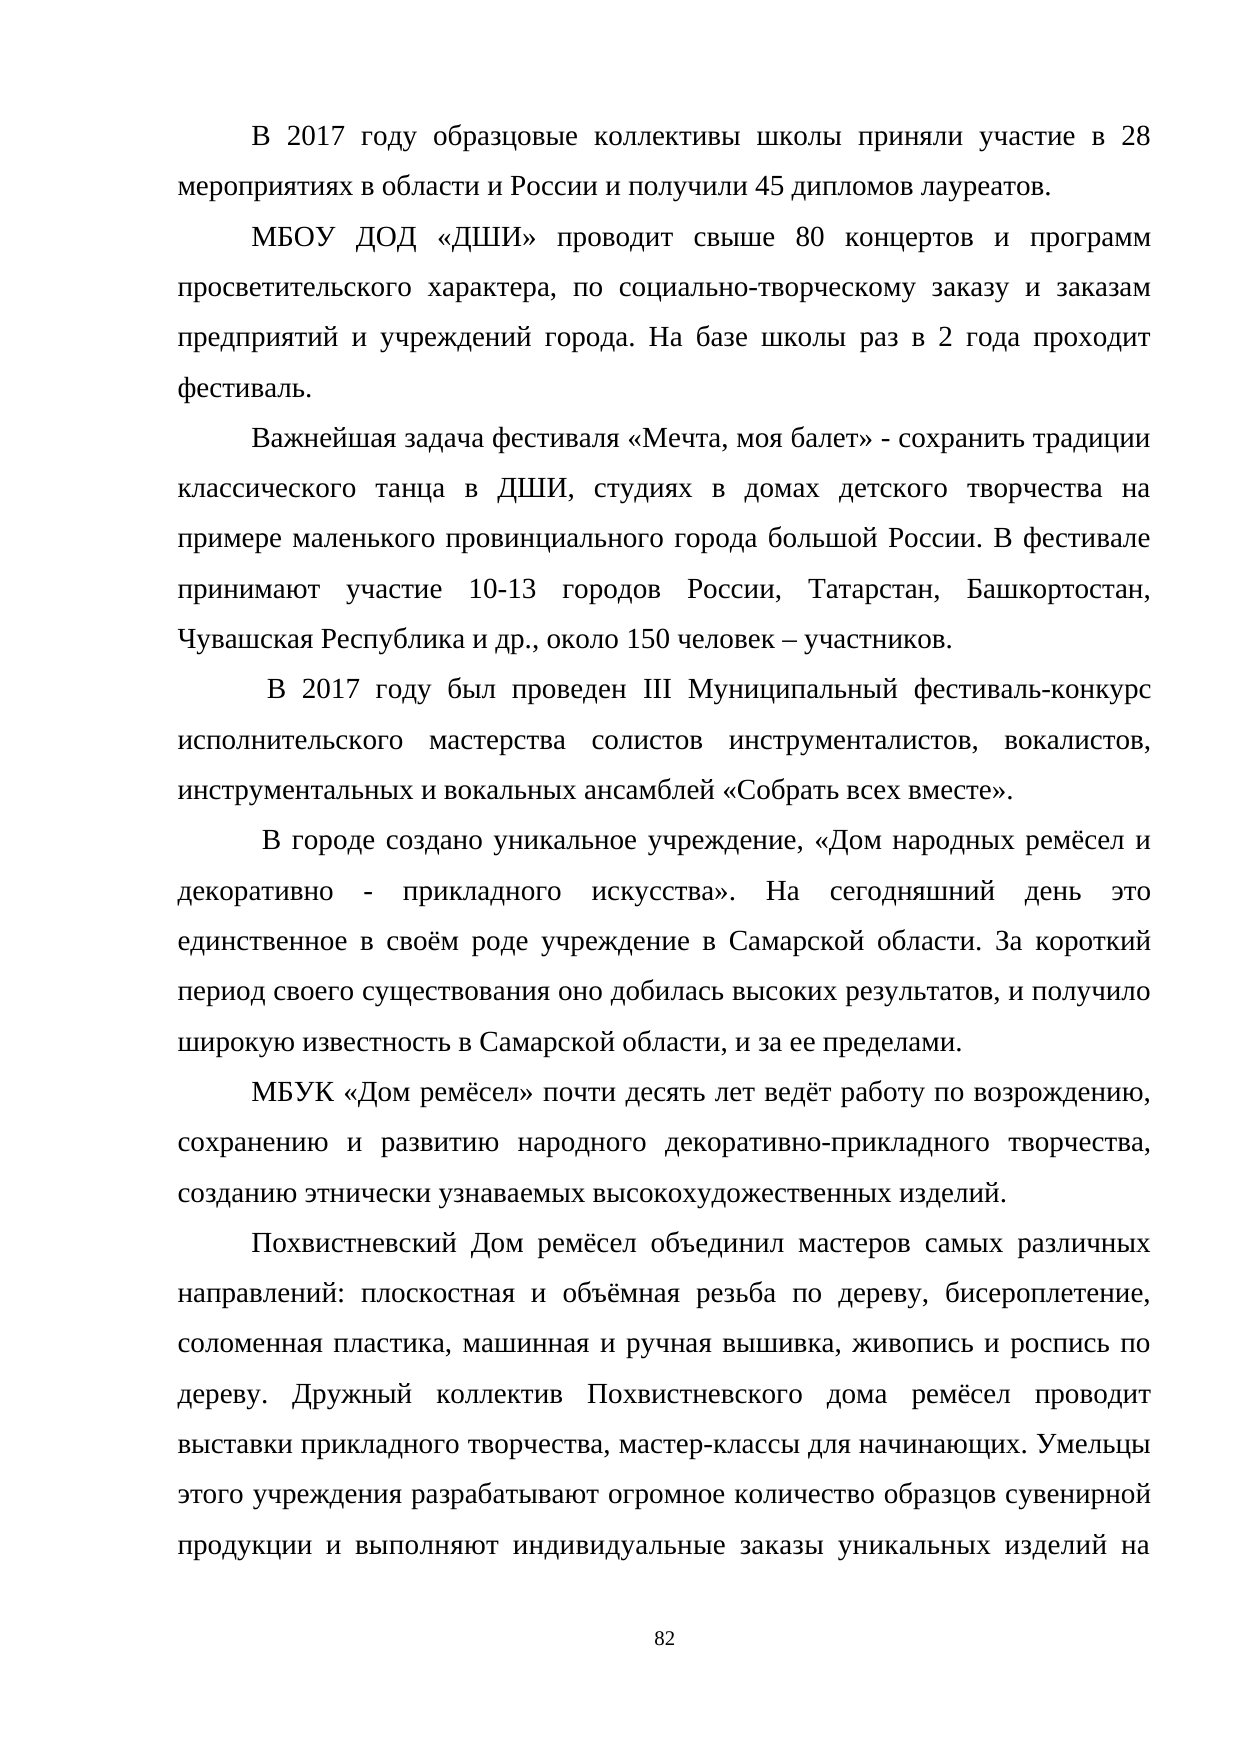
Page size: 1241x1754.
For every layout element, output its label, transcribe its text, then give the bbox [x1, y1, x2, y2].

text МБУК «Дом ремёсел» почти десять лет ведёт работу по возрождению, сохранению и развитию народного декоративно-прикладного творчества, созданию этнически узнаваемых высокохудожественных изделий. [177, 1074, 1152, 1208]
text В городе создано уникальное учреждение, «Дом народных ремёсел и декоративно - прикладного искусства». На сегодняшний день это единственное в своём роде учреждение в Самарской области. За короткий период своего существования оно добилась высоких результатов, и получило широкую известность в Самарской области, и за ее пределами. [177, 822, 1152, 1057]
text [177, 1225, 1152, 1560]
text В 2017 году был проведен III Муниципальный фестиваль-конкурс исполнительского мастерства солистов инструменталистов, вокалистов, инструментальных и вокальных ансамблей «Собрать всех вместе». [177, 672, 1152, 806]
text МБОУ ДОД «ДШИ» проводит свыше 80 концертов и программ просветительского характера, по социально-творческому заказу и заказам предприятий и учреждений города. На базе школы раз в 2 года проходит фестиваль. [177, 219, 1152, 403]
text Важнейшая задача фестиваля «Мечта, моя балет» - сохранить традиции классического танца в ДШИ, студиях в домах детского творчества на примере маленького провинциального города большой России. В фестивале принимают участие 10-13 городов России, Татарстан, Башкортостан, Чувашская Республика и др., около 150 человек – участников. [177, 420, 1152, 655]
text В 2017 году образцовые коллективы школы приняли участие в 28 мероприятиях в области и России и получили 45 дипломов лауреатов. [177, 118, 1152, 202]
